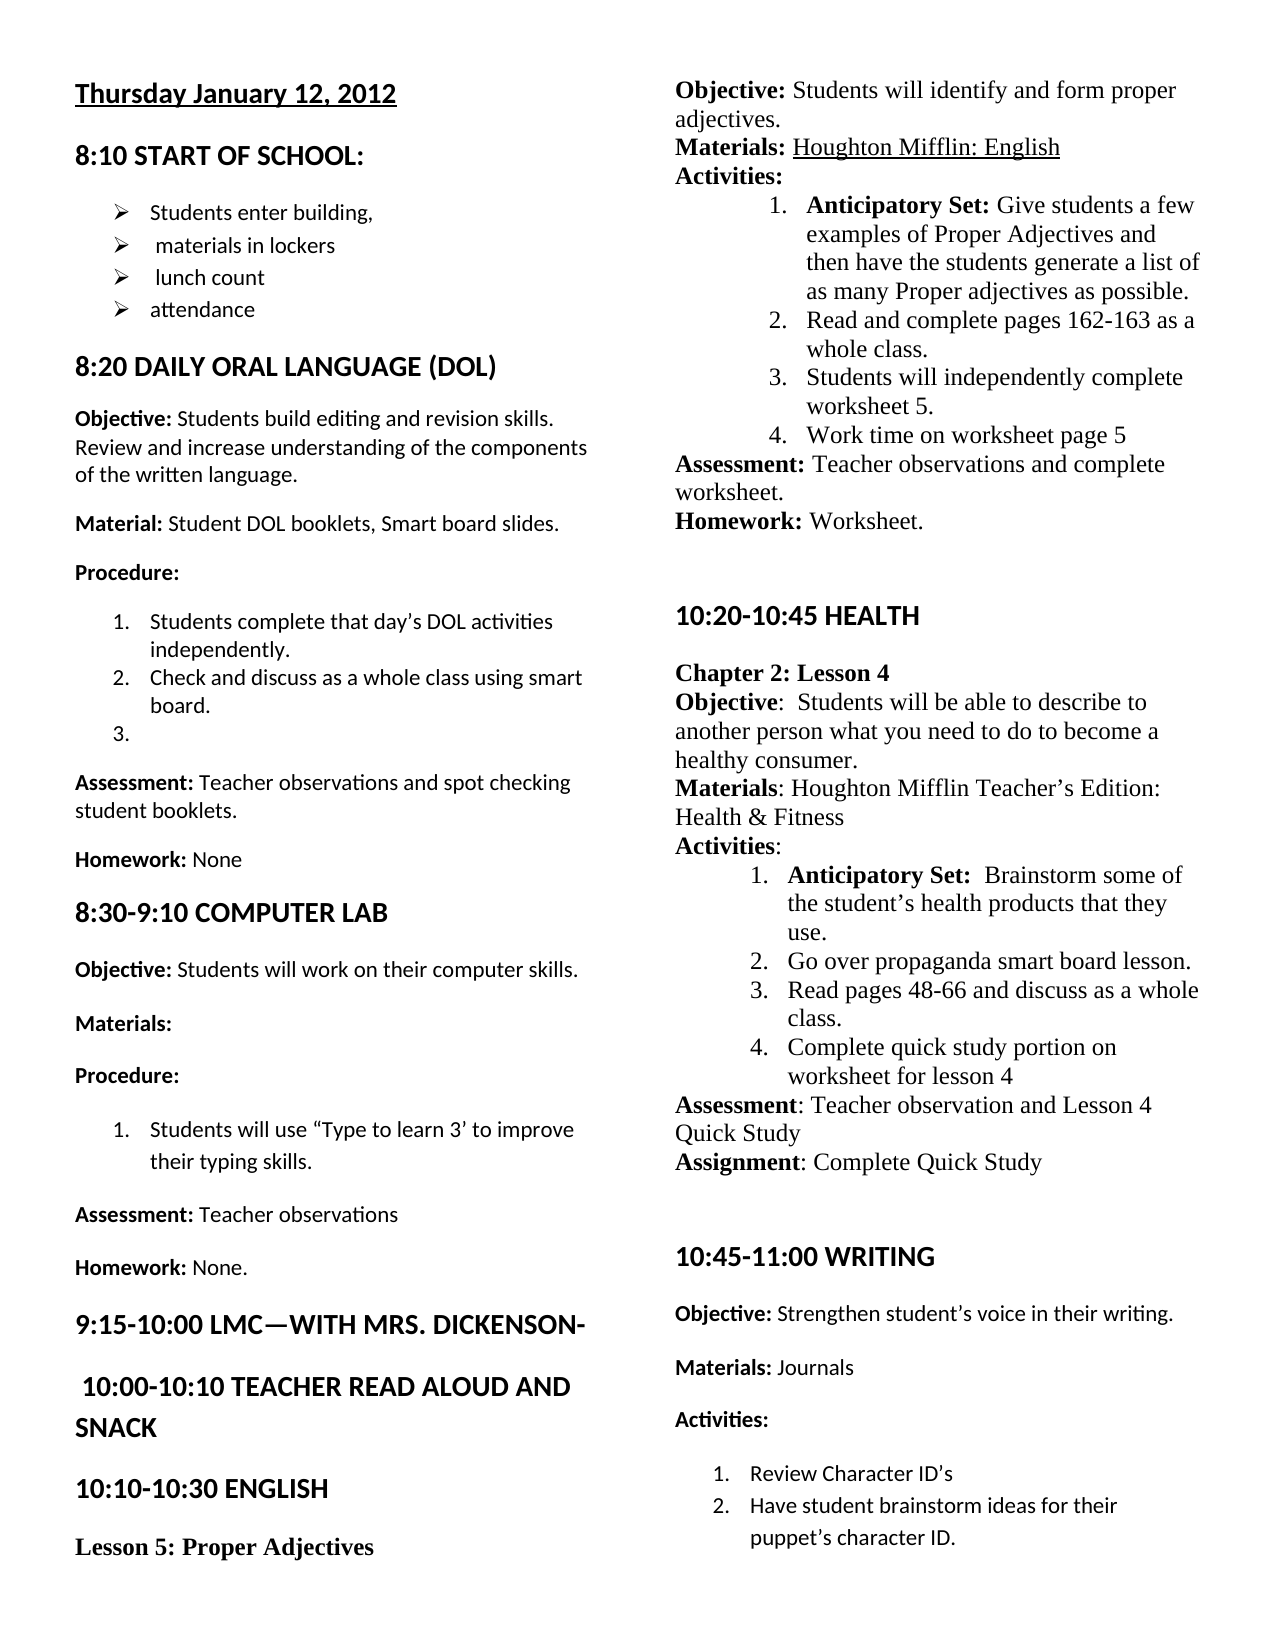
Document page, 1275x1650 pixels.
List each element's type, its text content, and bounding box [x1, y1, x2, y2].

list Go over propaganda smart board lesson. [750, 946, 1200, 975]
text Homework: None. [75, 1253, 600, 1281]
text Procedure: [75, 558, 600, 586]
text 10:45-11:00 Writing [675, 1238, 1200, 1273]
text 8:30-9:10 Computer Lab [75, 894, 600, 929]
text Objective: Students will identify and form proper adjectives. [675, 75, 1200, 132]
text Objective: Strengthen student’s voice in their writing. [675, 1299, 1200, 1328]
text Activities: [675, 161, 1200, 190]
text Homework: Worksheet. [675, 506, 1200, 535]
list Students enter building, [112, 198, 600, 227]
text Assessment: Teacher observation and Lesson 4 Quick Study [675, 1090, 1200, 1147]
text Materials: Journals [675, 1353, 1200, 1381]
text 10:20-10:45 Health [675, 597, 1200, 632]
list Students will independently complete worksheet 5. [769, 362, 1200, 420]
list Anticipatory Set: Give students a few examples of Proper Adjectives and then have the students generate a list of as many Proper adjectives as possible. [769, 190, 1200, 305]
text 8:10 Start of School: [75, 137, 600, 172]
list lunch count [112, 263, 600, 291]
text Homework: None [75, 845, 600, 873]
text Material: Student DOL booklets, Smart board slides. [75, 509, 600, 537]
text Activities: [675, 1406, 1200, 1434]
text Materials: Houghton Mifflin Teacher’s Edition: Health & Fitness [675, 773, 1200, 831]
list attendance [112, 295, 600, 323]
list Anticipatory Set: Brainstorm some of the student’s health products that they use. [750, 860, 1200, 946]
text Assessment: Teacher observations [75, 1200, 600, 1228]
list materials in lockers [112, 231, 600, 259]
text Chapter 2: Lesson 4 [675, 658, 1200, 687]
text Objective: Students build editing and revision skills. Review and increase understanding of the components of the written language. [75, 404, 600, 489]
list Read and complete pages 162-163 as a whole class. [769, 305, 1200, 362]
list Review Character ID’s [712, 1459, 1200, 1487]
list Students complete that day’s DOL activities independently. [112, 607, 600, 663]
text 10:00-10:10 Teacher Read aloud and snack [75, 1368, 600, 1444]
text Activities: [675, 831, 1200, 860]
list Read pages 48-66 and discuss as a whole class. [750, 975, 1200, 1032]
text Materials: [75, 1009, 600, 1037]
list Work time on worksheet page 5 [769, 420, 1200, 449]
list Students will use “Type to learn 3’ to improve their typing skills. [112, 1115, 600, 1175]
text 8:20 Daily Oral Language (DOL) [75, 348, 600, 384]
text Procedure: [75, 1062, 600, 1090]
text Assessment: Teacher observations and complete worksheet. [675, 449, 1200, 506]
list Complete quick study portion on worksheet for lesson 4 [750, 1032, 1200, 1090]
text Materials: Houghton Mifflin: English [675, 132, 1200, 161]
text Thursday January 12, 2012 [75, 75, 600, 111]
text Assessment: Teacher observations and spot checking student booklets. [75, 768, 600, 824]
text Lesson 5: Proper Adjectives [75, 1532, 600, 1561]
text Assignment: Complete Quick Study [675, 1147, 1200, 1176]
list Have student brainstorm ideas for their puppet’s character ID. [712, 1491, 1200, 1551]
text 9:15-10:00 LMC—with mrs. dickenson- [75, 1306, 600, 1342]
text Objective: Students will work on their computer skills. [75, 956, 600, 984]
text Objective: Students will be able to describe to another person what you need to do to become a healthy consumer. [675, 687, 1200, 773]
list Check and discuss as a whole class using smart board. [112, 663, 600, 719]
text 10:10-10:30 english [75, 1470, 600, 1506]
